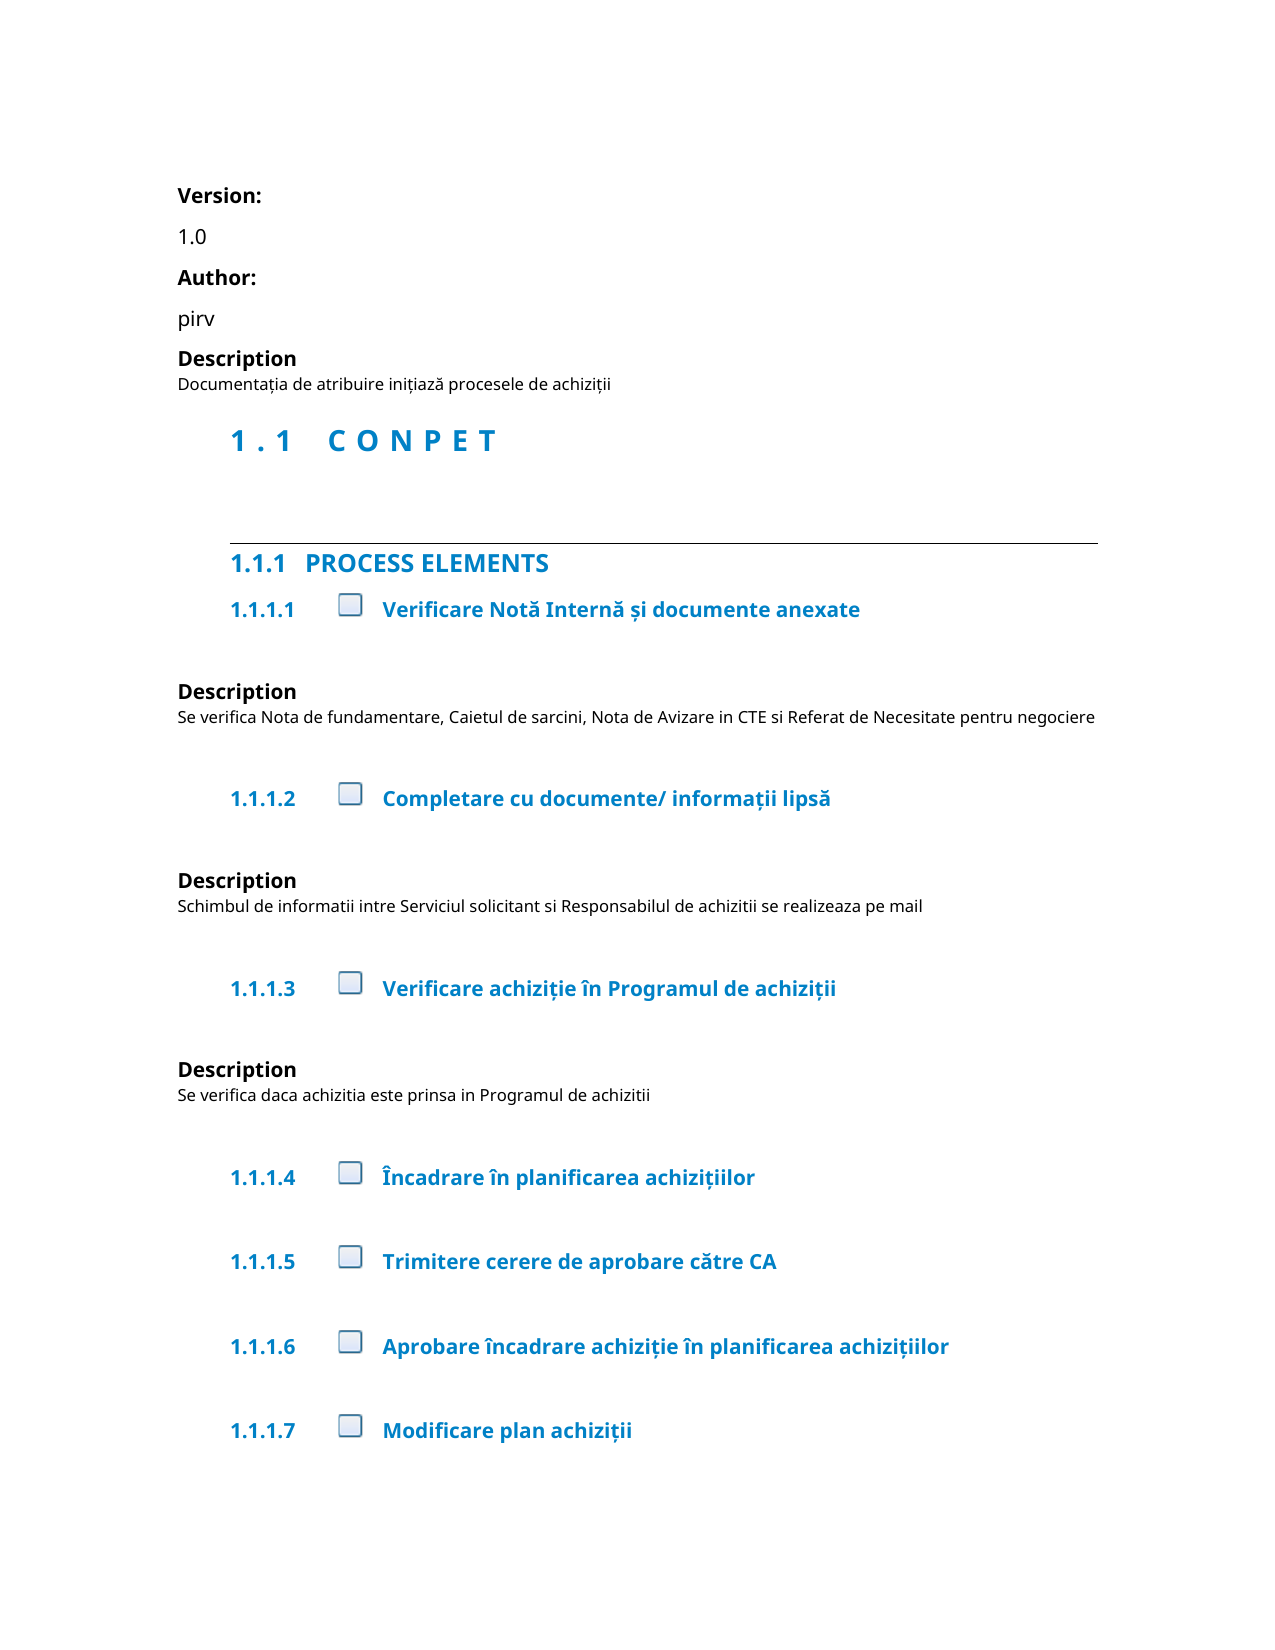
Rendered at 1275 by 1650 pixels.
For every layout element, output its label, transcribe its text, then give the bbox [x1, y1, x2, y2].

text Description [177, 1056, 1098, 1084]
picture [338, 1244, 364, 1270]
text Author: [177, 263, 1098, 291]
subtitle Process Elements [230, 544, 1098, 580]
subtitle Aprobare încadrare achiziție în planificarea achizițiilor [230, 1329, 1098, 1361]
subtitle Verificare Notă Internă și documente anexate [230, 593, 1098, 624]
subtitle Trimitere cerere de aprobare către CA [230, 1245, 1098, 1276]
text Description [177, 866, 1098, 895]
subtitle Conpet [230, 421, 1098, 460]
picture [338, 1329, 364, 1355]
text Se verifica Nota de fundamentare, Caietul de sarcini, Nota de Avizare in CTE si Referat de Necesitate pentru negociere [177, 706, 1098, 728]
text Schimbul de informatii intre Serviciul solicitant si Responsabilul de achizitii se realizeaza pe mail [177, 895, 1098, 918]
text Version: [177, 181, 1098, 209]
picture [338, 781, 364, 807]
text pirv [177, 304, 1098, 332]
text Documentația de atribuire inițiază procesele de achiziții [177, 373, 1098, 396]
picture [338, 971, 364, 996]
text Description [177, 344, 1098, 373]
subtitle Modificare plan achiziții [230, 1414, 1098, 1445]
picture [338, 1160, 364, 1186]
subtitle Încadrare în planificarea achizițiilor [230, 1160, 1098, 1191]
picture [338, 592, 364, 618]
text 1.0 [177, 222, 1098, 250]
subtitle Verificare achiziție în Programul de achiziții [230, 971, 1098, 1002]
picture [338, 1413, 364, 1439]
subtitle Completare cu documente/ informații lipsă [230, 782, 1098, 813]
text Se verifica daca achizitia este prinsa in Programul de achizitii [177, 1084, 1098, 1107]
text Description [177, 677, 1098, 706]
